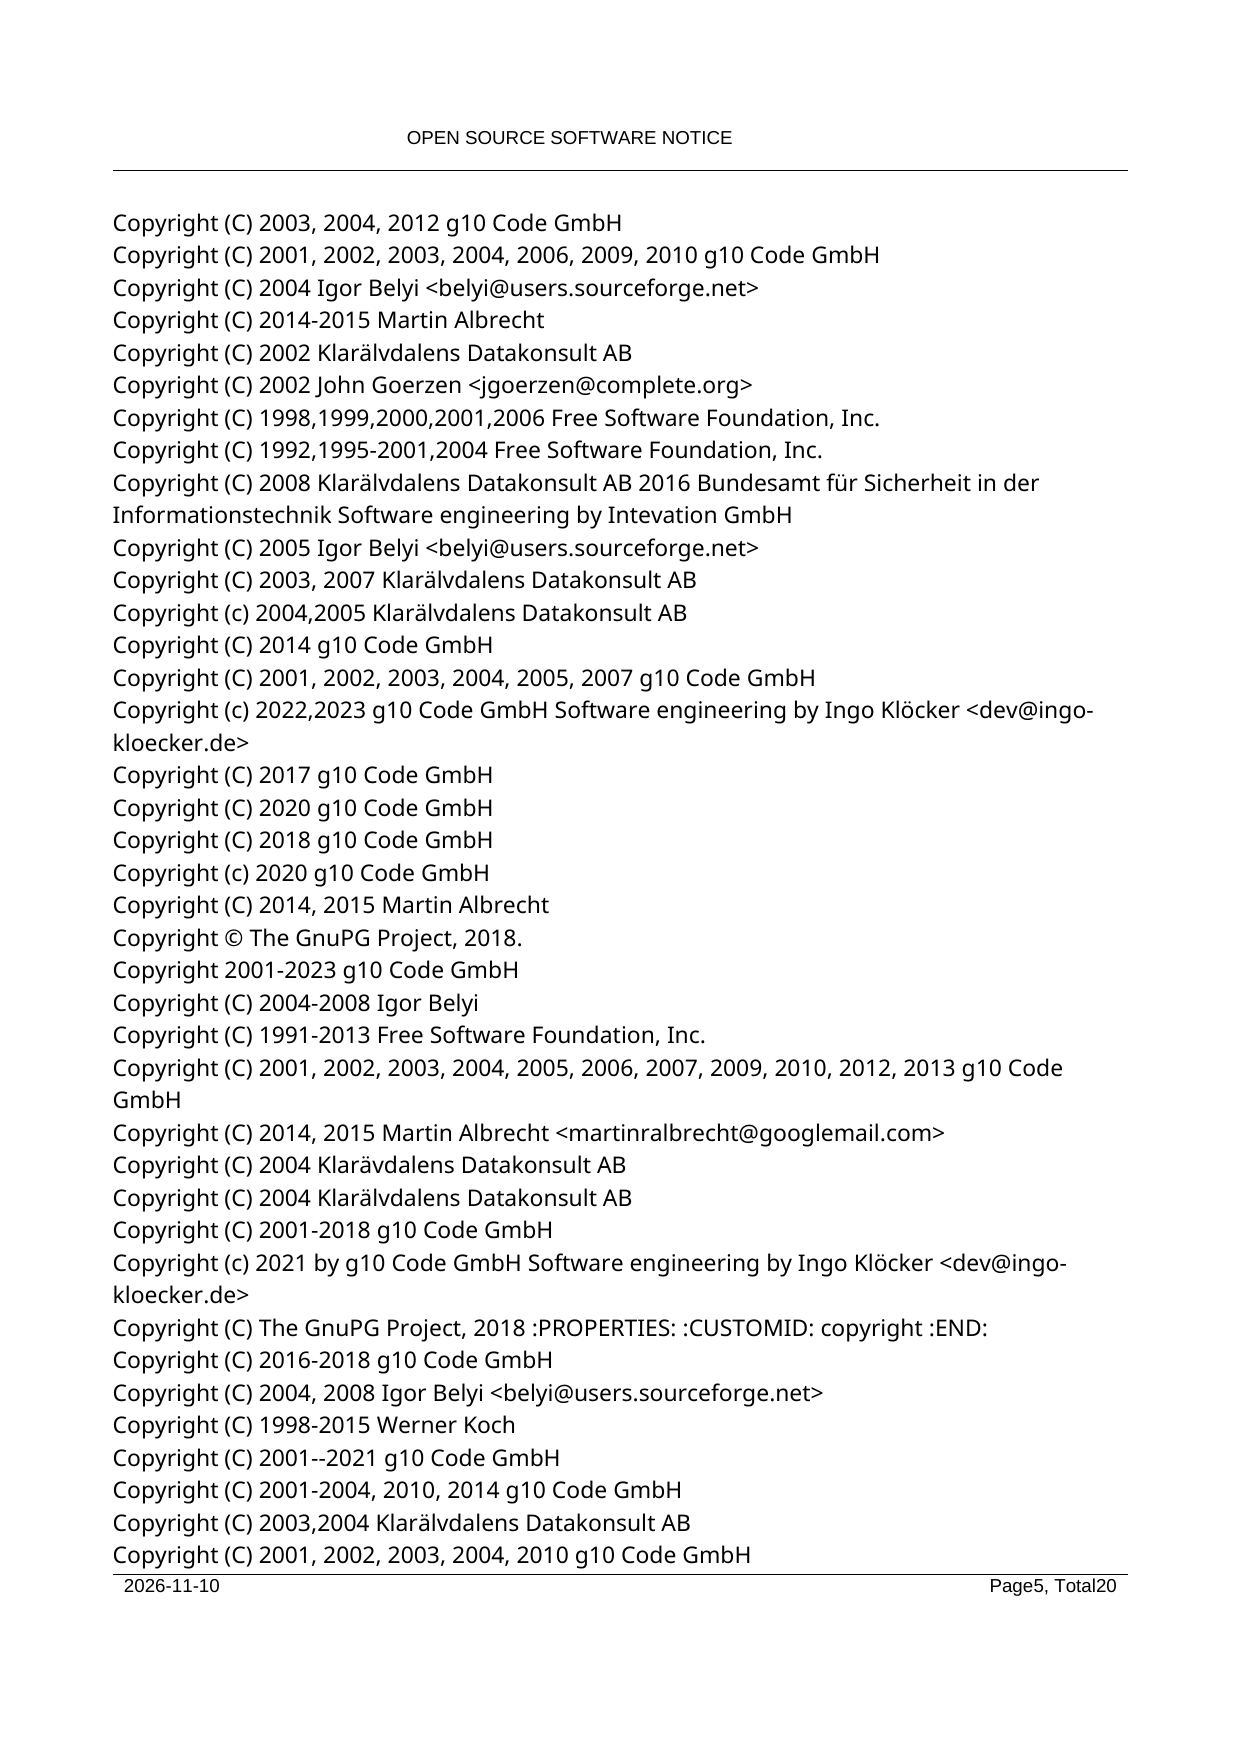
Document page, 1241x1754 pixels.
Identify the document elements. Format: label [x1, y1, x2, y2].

text [112, 206, 1128, 1571]
